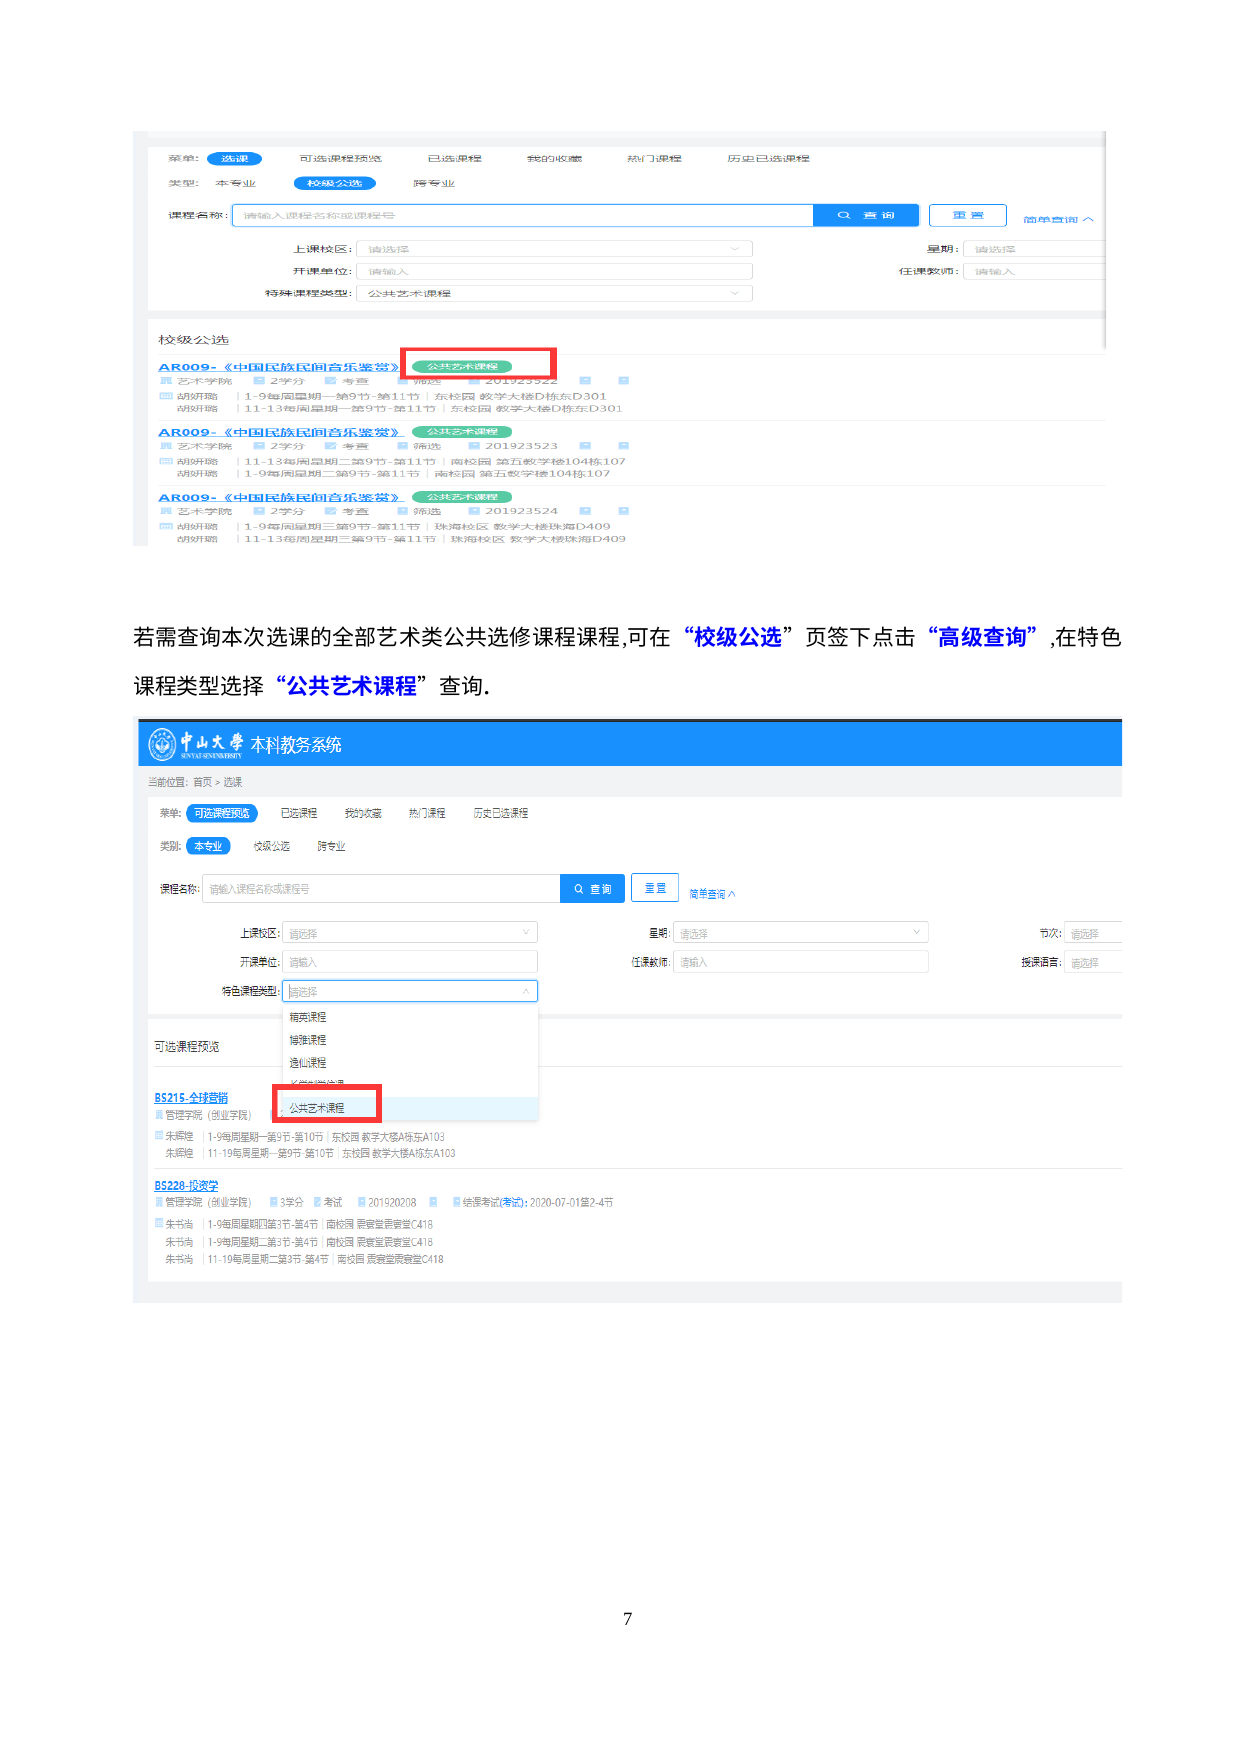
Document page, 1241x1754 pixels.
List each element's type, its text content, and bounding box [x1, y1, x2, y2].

picture [132, 131, 1107, 546]
picture [132, 716, 1123, 1303]
text 若需查询本次选课的全部艺术类公共选修课程课程,可在“校级公选”页签下点击“高级查询”,在特色课程类型选择“公共艺术课程”查询. [133, 619, 1122, 716]
